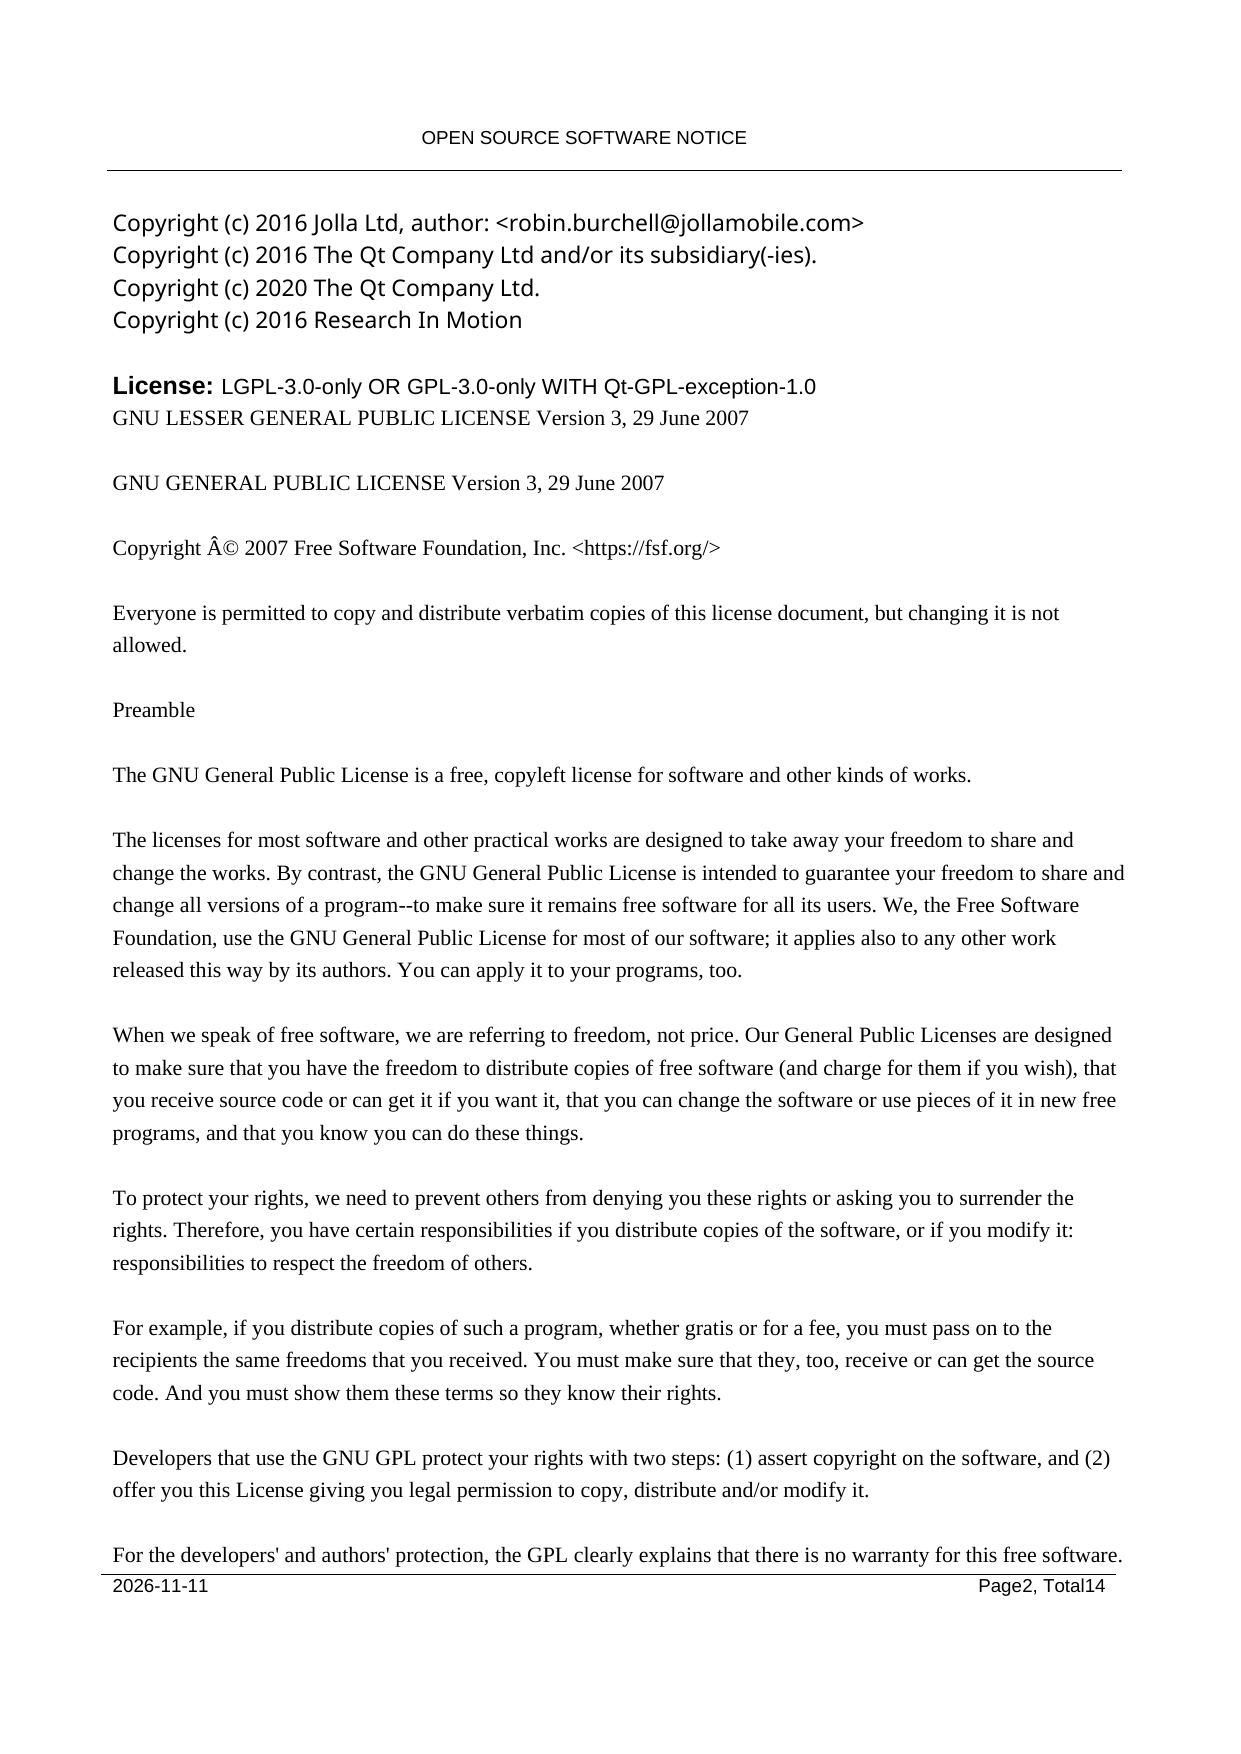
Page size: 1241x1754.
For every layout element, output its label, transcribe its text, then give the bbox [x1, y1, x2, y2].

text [112, 206, 1128, 369]
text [112, 401, 1128, 1571]
text License: LGPL-3.0-only OR GPL-3.0-only WITH Qt-GPL-exception-1.0 [112, 369, 1128, 401]
